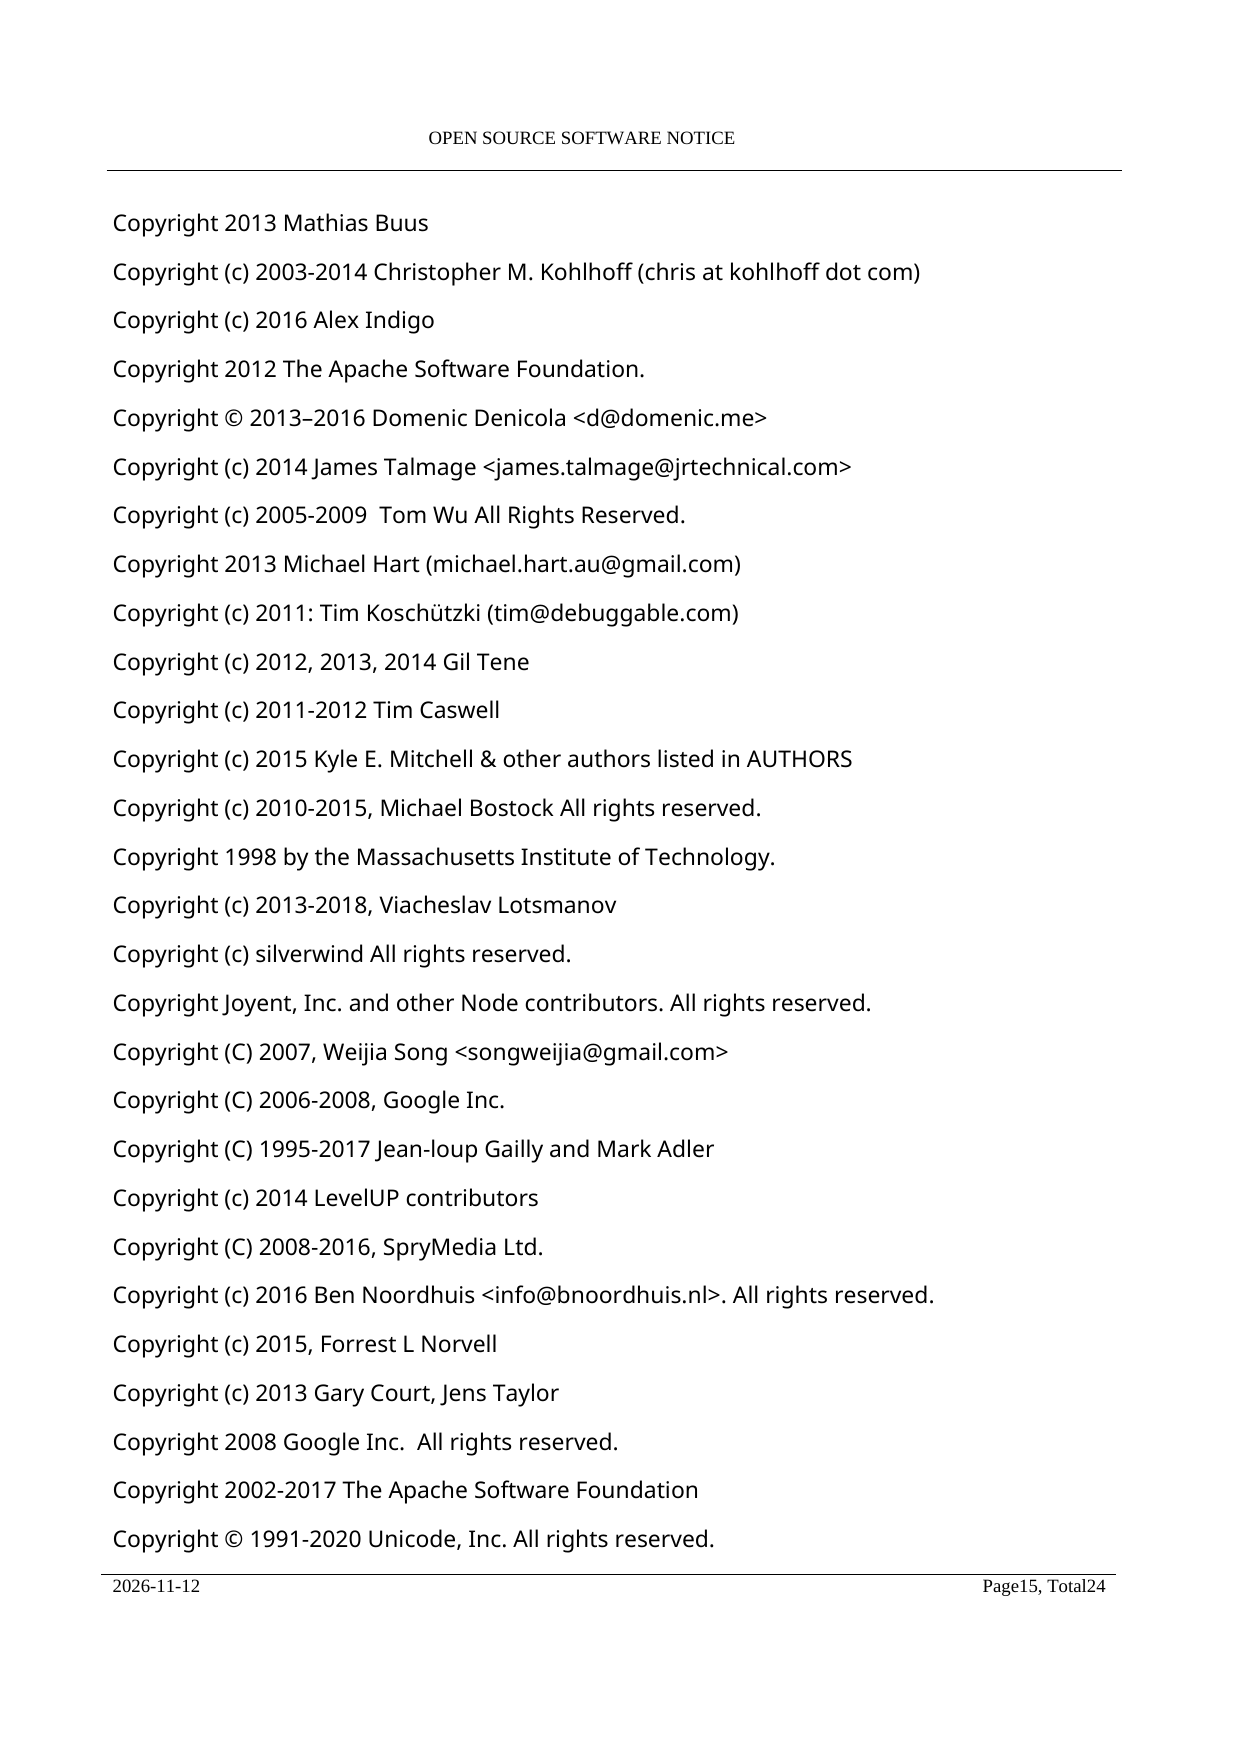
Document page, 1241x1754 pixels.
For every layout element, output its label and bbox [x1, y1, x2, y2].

text [112, 206, 1128, 1555]
